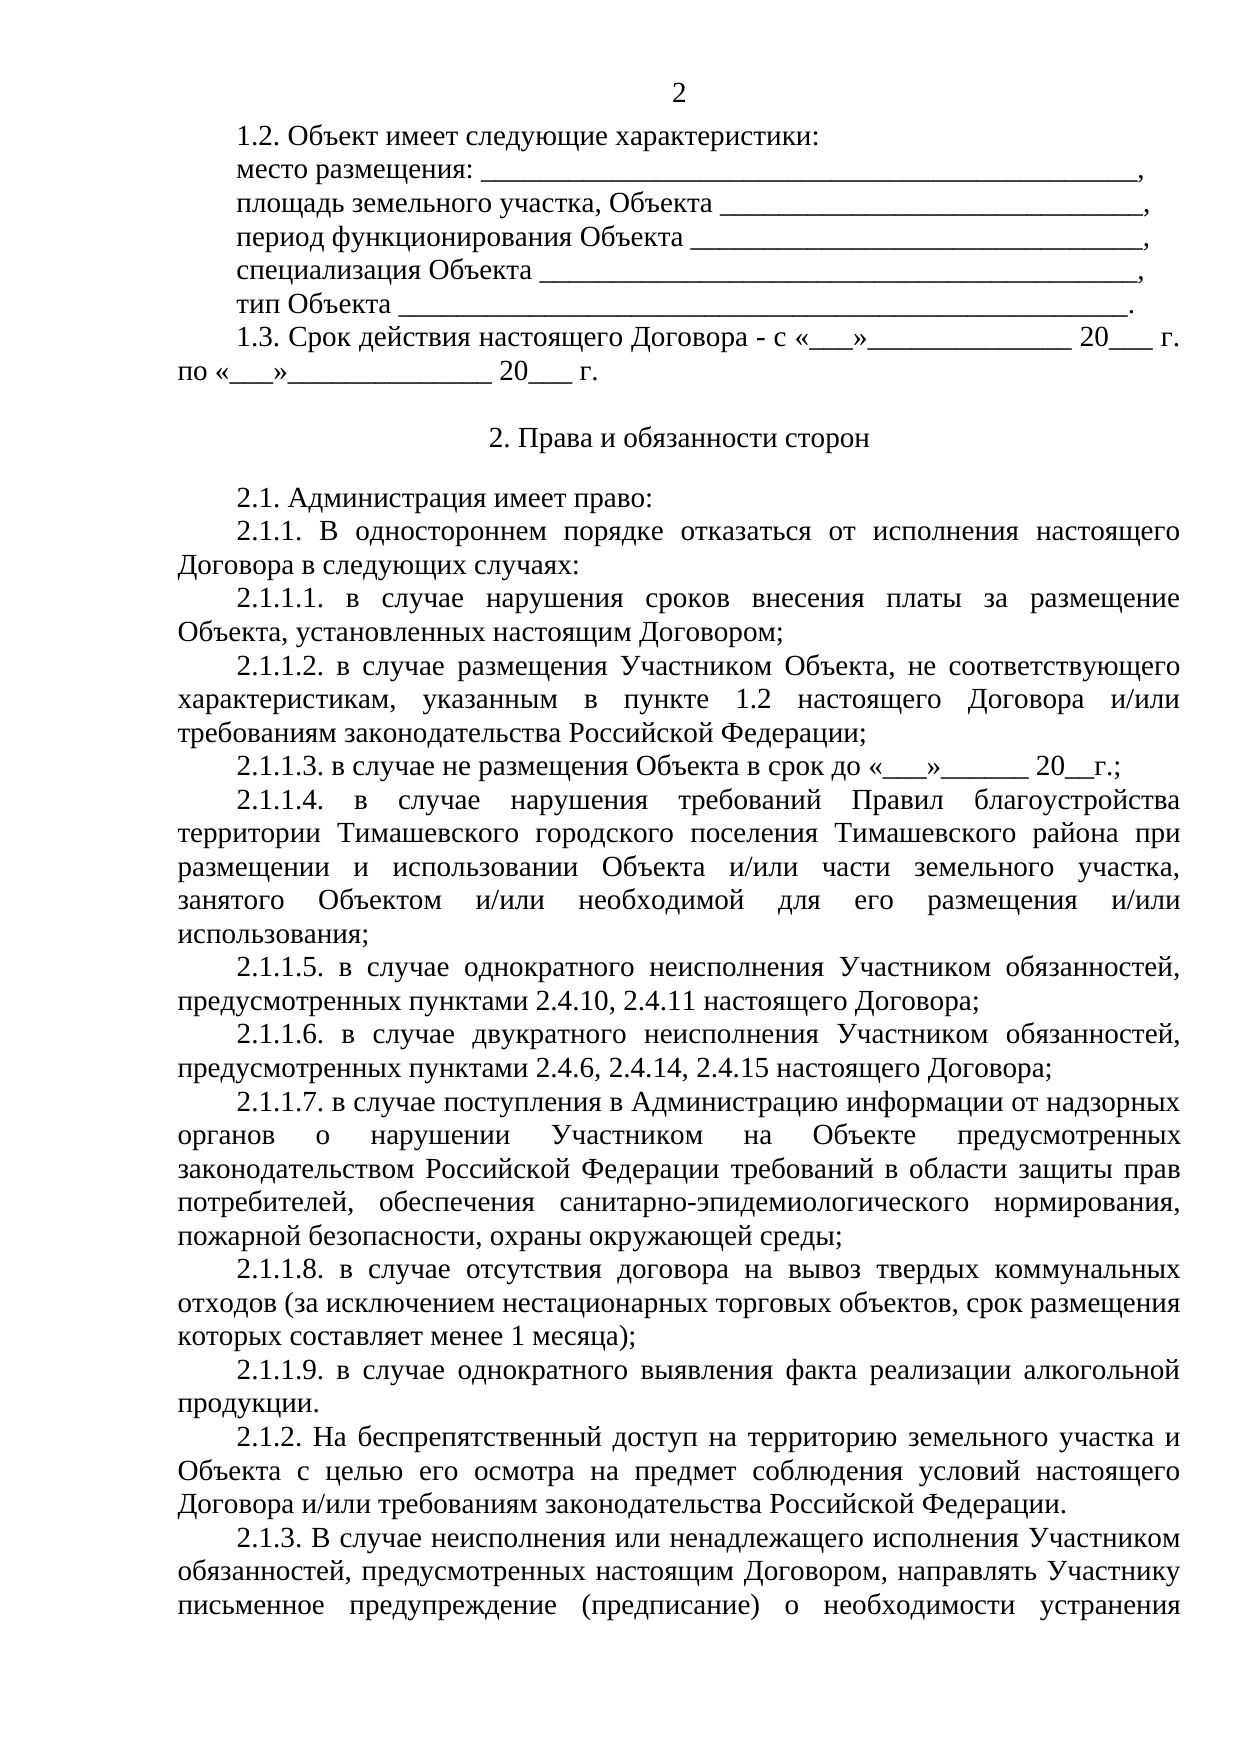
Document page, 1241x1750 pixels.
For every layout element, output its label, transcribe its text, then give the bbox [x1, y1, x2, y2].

text 1.2. Объект имеет следующие характеристики: [177, 118, 1181, 152]
text 2.1.1.7. в случае поступления в Администрацию информации от надзорных органов о нарушении Участником на Объекте предусмотренных законодательством Российской Федерации требований в области защиты прав потребителей, обеспечения санитарно-эпидемиологического нормирования, пожарной безопасности, охраны окружающей среды; [177, 1084, 1181, 1251]
text 2.1.1.6. в случае двукратного неисполнения Участником обязанностей, предусмотренных пунктами 2.4.6, 2.4.14, 2.4.15 настоящего Договора; [177, 1017, 1181, 1084]
text 1.3. Срок действия настоящего Договора - с «___»______________ 20___ г. по «___»______________ 20___ г. [177, 319, 1181, 386]
text тип Объекта __________________________________________________. [177, 286, 1181, 319]
text 2.1.1.9. в случае однократного выявления факта реализации алкогольной продукции. [177, 1352, 1181, 1419]
text 2.1.1.1. в случае нарушения сроков внесения платы за размещение Объекта, установленных настоящим Договором; [177, 581, 1181, 648]
text 2.1.1. В одностороннем порядке отказаться от исполнения настоящего Договора в следующих случаях: [177, 513, 1181, 581]
text место размещения: _____________________________________________, [177, 152, 1181, 185]
text 2.1.1.5. в случае однократного неисполнения Участником обязанностей, предусмотренных пунктами 2.4.10, 2.4.11 настоящего Договора; [177, 949, 1181, 1017]
text 2.1.1.8. в случае отсутствия договора на вывоз твердых коммунальных отходов (за исключением нестационарных торговых объектов, срок размещения которых составляет менее 1 месяца); [177, 1251, 1181, 1352]
text площадь земельного участка, Объекта _____________________________, [177, 185, 1181, 219]
text 2.1.1.4. в случае нарушения требований Правил благоустройства территории Тимашевского городского поселения Тимашевского района при размещении и использовании Объекта и/или части земельного участка, занятого Объектом и/или необходимой для его размещения и/или использования; [177, 782, 1181, 949]
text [177, 1520, 1181, 1620]
text 2.1. Администрация имеет право: [177, 480, 1181, 513]
text 2.1.1.2. в случае размещения Участником Объекта, не соответствующего характеристикам, указанным в пункте 1.2 настоящего Договора и/или требованиям законодательства Российской Федерации; [177, 648, 1181, 748]
text период функционирования Объекта _______________________________, [177, 219, 1181, 252]
text 2.1.2. На беспрепятственный доступ на территорию земельного участка и Объекта с целью его осмотра на предмет соблюдения условий настоящего Договора и/или требованиям законодательства Российской Федерации. [177, 1419, 1181, 1520]
text специализация Объекта _________________________________________, [177, 252, 1181, 286]
text 2.1.1.3. в случае не размещения Объекта в срок до «___»______ 20__г.; [177, 748, 1181, 782]
text 2. Права и обязанности сторон [177, 420, 1181, 453]
